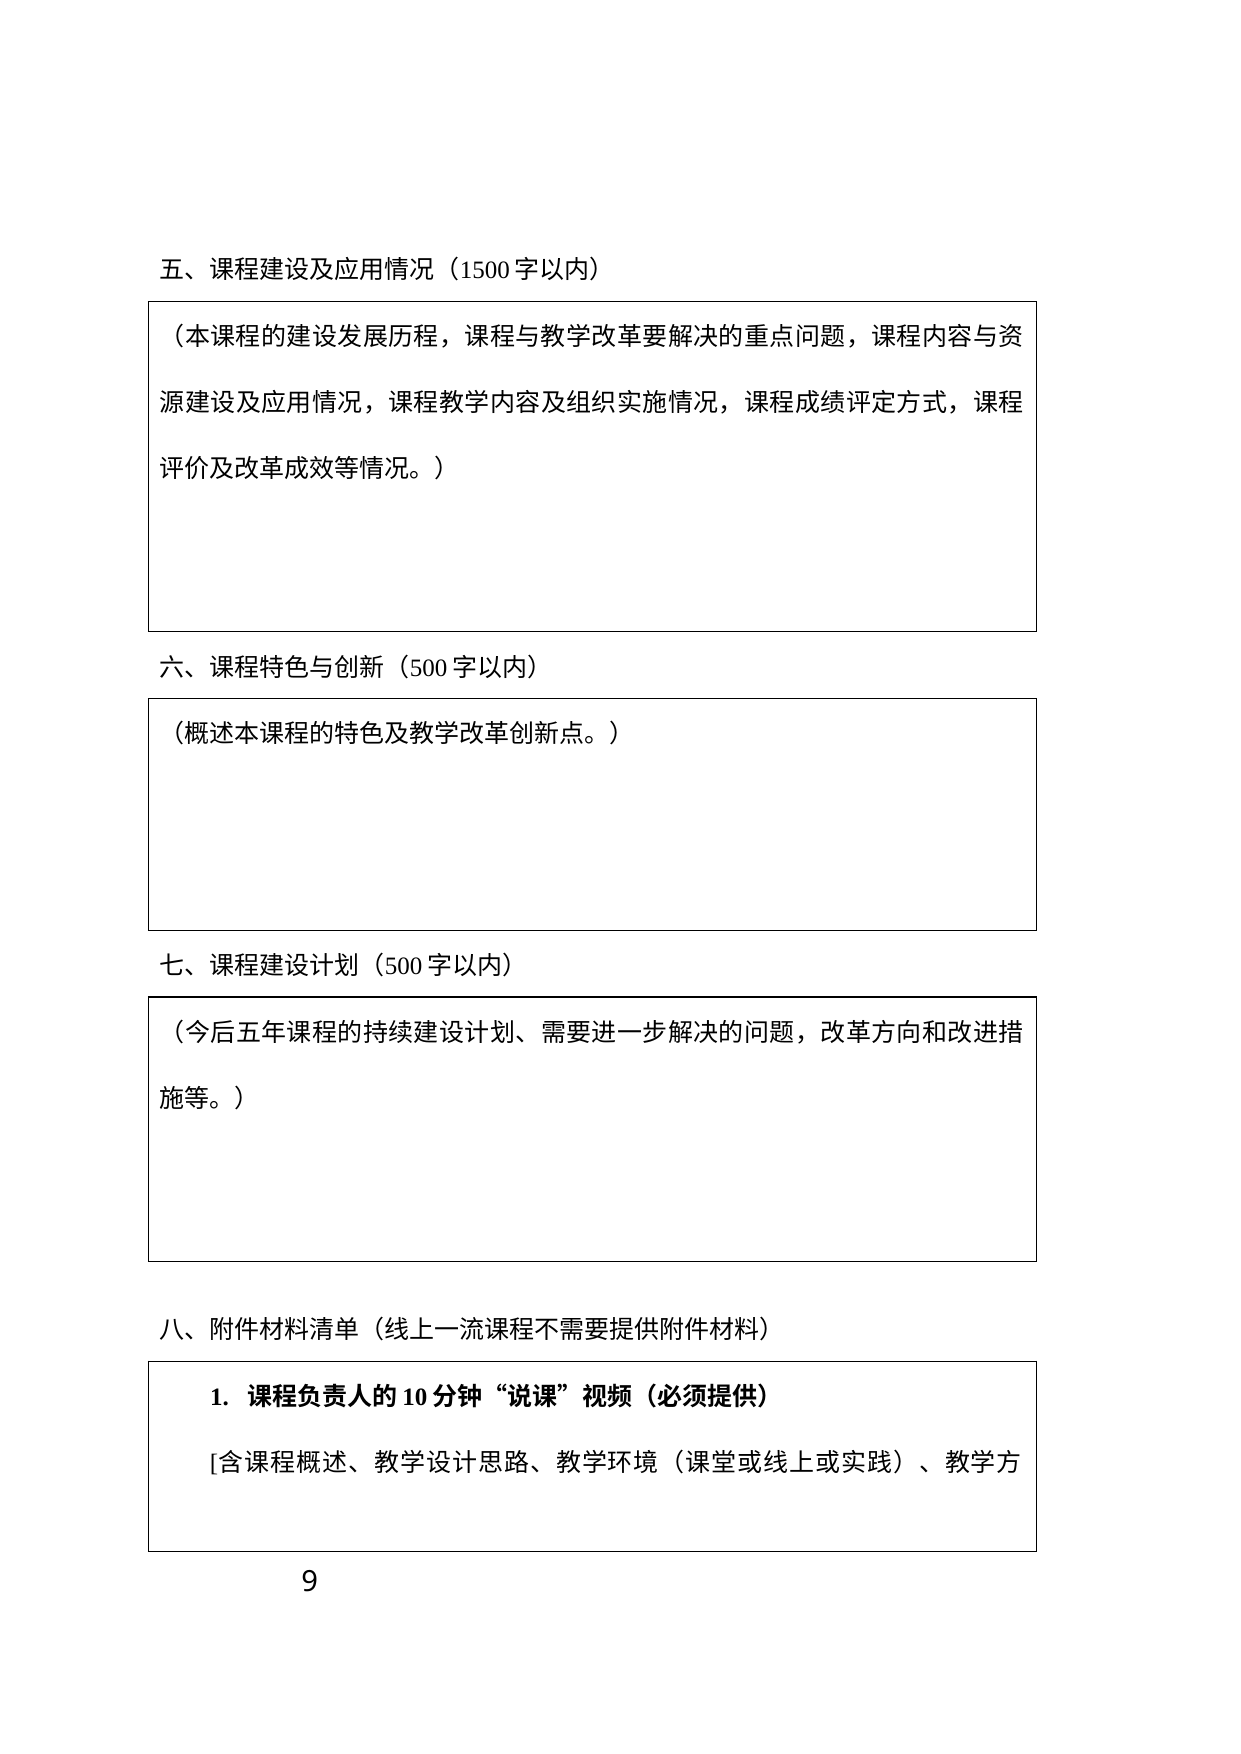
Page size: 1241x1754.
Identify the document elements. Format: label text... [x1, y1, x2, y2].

text 五、课程建设及应用情况（1500字以内） [159, 235, 1081, 301]
table_header （本课程的建设发展历程，课程与教学改革要解决的重点问题，课程内容与资源建设及应用情况，课程教学内容及组织实施情况，课程成绩评定方式，课程评价及改革成效等情况。） [149, 302, 1036, 631]
text 八、附件材料清单（线上一流课程不需要提供附件材料） [159, 1295, 1081, 1361]
text 七、课程建设计划（500字以内） [159, 931, 1081, 996]
table_header （今后五年课程的持续建设计划、需要进一步解决的问题，改革方向和改进措施等。） [149, 998, 1036, 1261]
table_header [149, 1362, 1036, 1551]
table_header （概述本课程的特色及教学改革创新点。） [149, 699, 1036, 929]
text 六、课程特色与创新（500字以内） [159, 632, 1081, 698]
